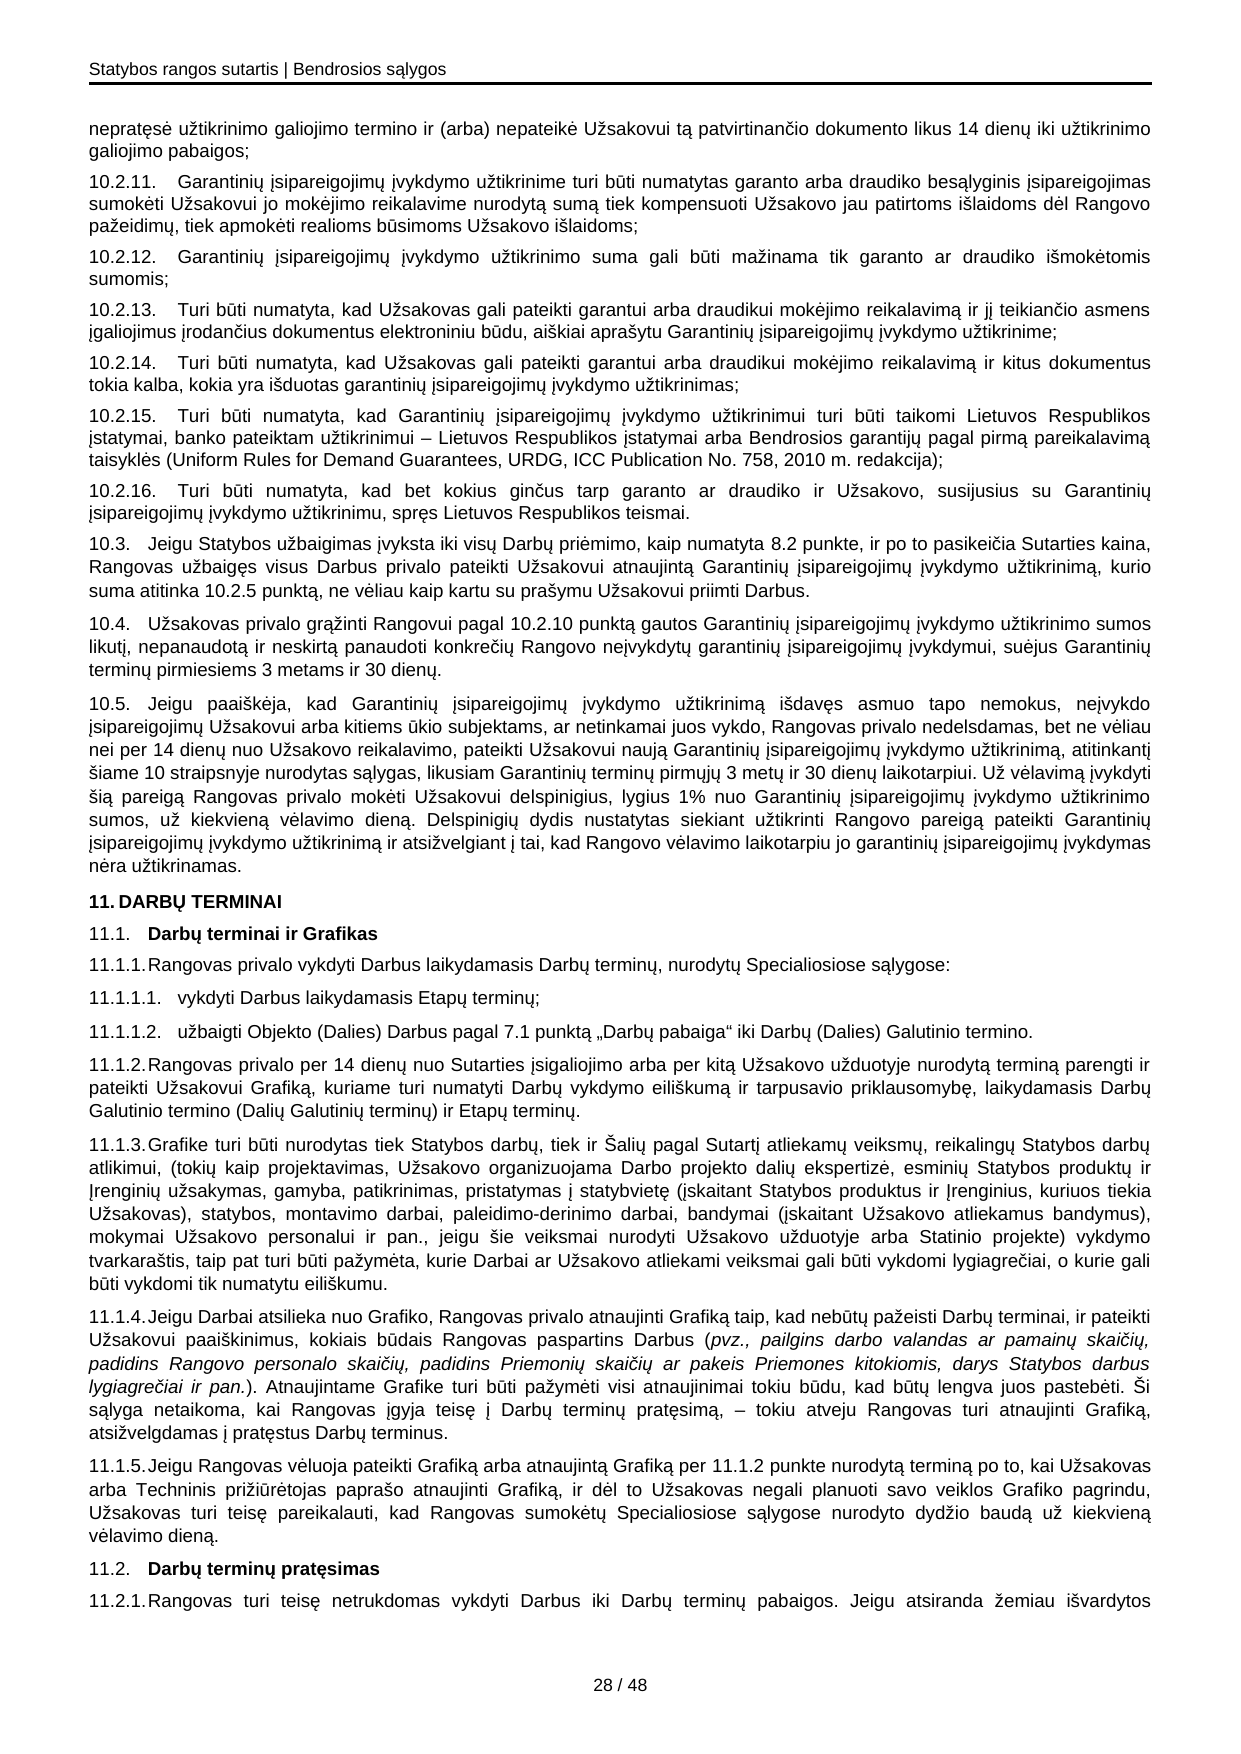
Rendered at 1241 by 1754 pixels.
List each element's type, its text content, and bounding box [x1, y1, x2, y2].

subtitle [89, 118, 1152, 161]
subtitle Darbų terminai [89, 891, 1152, 912]
list Užsakovas privalo grąžinti Rangovui pagal 10.2.10 punktą gautos Garantinių įsipareigojimų įvykdymo užtikrinimo sumos likutį, nepanaudotą ir neskirtą panaudoti konkrečių Rangovo neįvykdytų garantinių įsipareigojimų įvykdymui, suėjus Garantinių terminų pirmiesiems 3 metams ir 30 dienų. [89, 613, 1152, 681]
subtitle Turi būti numatyta, kad Užsakovas gali pateikti garantui arba draudikui mokėjimo reikalavimą ir jį teikiančio asmens įgaliojimus įrodančius dokumentus elektroniniu būdu, aiškiai aprašytu Garantinių įsipareigojimų įvykdymo užtikrinime; [89, 299, 1152, 342]
subtitle Turi būti numatyta, kad Garantinių įsipareigojimų įvykdymo užtikrinimui turi būti taikomi Lietuvos Respublikos įstatymai, banko pateiktam užtikrinimui – Lietuvos Respublikos įstatymai arba Bendrosios garantijų pagal pirmą pareikalavimą taisyklės (Uniform Rules for Demand Guarantees, URDG, ICC Publication No. 758, 2010 m. redakcija); [89, 405, 1152, 470]
list Jeigu paaiškėja, kad Garantinių įsipareigojimų įvykdymo užtikrinimą išdavęs asmuo tapo nemokus, neįvykdo įsipareigojimų Užsakovui arba kitiems ūkio subjektams, ar netinkamai juos vykdo, Rangovas privalo nedelsdamas, bet ne vėliau nei per 14 dienų nuo Užsakovo reikalavimo, pateikti Užsakovui naują Garantinių įsipareigojimų įvykdymo užtikrinimą, atitinkantį šiame 10 straipsnyje nurodytas sąlygas, likusiam Garantinių terminų pirmųjų 3 metų ir 30 dienų laikotarpiui. Už vėlavimą įvykdyti šią pareigą Rangovas privalo mokėti Užsakovui delspinigius, lygius 1% nuo Garantinių įsipareigojimų įvykdymo užtikrinimo sumos, už kiekvieną vėlavimo dieną. Delspinigių dydis nustatytas siekiant užtikrinti Rangovo pareigą pateikti Garantinių įsipareigojimų įvykdymo užtikrinimą ir atsižvelgiant į tai, kad Rangovo vėlavimo laikotarpiu jo garantinių įsipareigojimų įvykdymas nėra užtikrinamas. [89, 692, 1152, 877]
list Jeigu Statybos užbaigimas įvyksta iki visų Darbų priėmimo, kaip numatyta 8.2 punkte, ir po to pasikeičia Sutarties kaina, Rangovas užbaigęs visus Darbus privalo pateikti Užsakovui atnaujintą Garantinių įsipareigojimų įvykdymo užtikrinimą, kurio suma atitinka 10.2.5 punktą, ne vėliau kaip kartu su prašymu Užsakovui priimti Darbus. [89, 533, 1152, 601]
subtitle Garantinių įsipareigojimų įvykdymo užtikrinimo suma gali būti mažinama tik garanto ar draudiko išmokėtomis sumomis; [89, 246, 1152, 289]
subtitle Turi būti numatyta, kad Užsakovas gali pateikti garantui arba draudikui mokėjimo reikalavimą ir kitus dokumentus tokia kalba, kokia yra išduotas garantinių įsipareigojimų įvykdymo užtikrinimas; [89, 352, 1152, 395]
subtitle Darbų terminų pratęsimas [89, 1558, 1152, 1580]
list Jeigu Rangovas vėluoja pateikti Grafiką arba atnaujintą Grafiką per 11.1.2 punkte nurodytą terminą po to, kai Užsakovas arba Techninis prižiūrėtojas paprašo atnaujinti Grafiką, ir dėl to Užsakovas negali planuoti savo veiklos Grafiko pagrindu, Užsakovas turi teisę pareikalauti, kad Rangovas sumokėtų Specialiosiose sąlygose nurodyto dydžio baudą už kiekvieną vėlavimo dieną. [89, 1455, 1152, 1547]
list užbaigti Objekto (Dalies) Darbus pagal 7.1 punktą „Darbų pabaiga“ iki Darbų (Dalies) Galutinio termino. [89, 1020, 1152, 1042]
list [89, 1590, 1152, 1611]
list Jeigu Darbai atsilieka nuo Grafiko, Rangovas privalo atnaujinti Grafiką taip, kad nebūtų pažeisti Darbų terminai, ir pateikti Užsakovui paaiškinimus, kokiais būdais Rangovas paspartins Darbus (pvz., pailgins darbo valandas ar pamainų skaičių, padidins Rangovo personalo skaičių, padidins Priemonių skaičių ar pakeis Priemones kitokiomis, darys Statybos darbus lygiagrečiai ir pan.). Atnaujintame Grafike turi būti pažymėti visi atnaujinimai tokiu būdu, kad būtų lengva juos pastebėti. Ši sąlyga netaikoma, kai Rangovas įgyja teisę į Darbų terminų pratęsimą, – tokiu atveju Rangovas turi atnaujinti Grafiką, atsižvelgdamas į pratęstus Darbų terminus. [89, 1306, 1152, 1444]
list Grafike turi būti nurodytas tiek Statybos darbų, tiek ir Šalių pagal Sutartį atliekamų veiksmų, reikalingų Statybos darbų atlikimui, (tokių kaip projektavimas, Užsakovo organizuojama Darbo projekto dalių ekspertizė, esminių Statybos produktų ir Įrenginių užsakymas, gamyba, patikrinimas, pristatymas į statybvietę (įskaitant Statybos produktus ir Įrenginius, kuriuos tiekia Užsakovas), statybos, montavimo darbai, paleidimo-derinimo darbai, bandymai (įskaitant Užsakovo atliekamus bandymus), mokymai Užsakovo personalui ir pan., jeigu šie veiksmai nurodyti Užsakovo užduotyje arba Statinio projekte) vykdymo tvarkaraštis, taip pat turi būti pažymėta, kurie Darbai ar Užsakovo atliekami veiksmai gali būti vykdomi lygiagrečiai, o kurie gali būti vykdomi tik numatytu eiliškumu. [89, 1133, 1152, 1294]
list Rangovas privalo per 14 dienų nuo Sutarties įsigaliojimo arba per kitą Užsakovo užduotyje nurodytą terminą parengti ir pateikti Užsakovui Grafiką, kuriame turi numatyti Darbų vykdymo eiliškumą ir tarpusavio priklausomybę, laikydamasis Darbų Galutinio termino (Dalių Galutinių terminų) ir Etapų terminų. [89, 1054, 1152, 1122]
subtitle Turi būti numatyta, kad bet kokius ginčus tarp garanto ar draudiko ir Užsakovo, susijusius su Garantinių įsipareigojimų įvykdymo užtikrinimu, spręs Lietuvos Respublikos teismai. [89, 480, 1152, 523]
subtitle Garantinių įsipareigojimų įvykdymo užtikrinime turi būti numatytas garanto arba draudiko besąlyginis įsipareigojimas sumokėti Užsakovui jo mokėjimo reikalavime nurodytą sumą tiek kompensuoti Užsakovo jau patirtoms išlaidoms dėl Rangovo pažeidimų, tiek apmokėti realioms būsimoms Užsakovo išlaidoms; [89, 171, 1152, 236]
list vykdyti Darbus laikydamasis Etapų terminų; [89, 987, 1152, 1009]
list Rangovas privalo vykdyti Darbus laikydamasis Darbų terminų, nurodytų Specialiosiose sąlygose: [89, 954, 1152, 976]
subtitle Darbų terminai ir Grafikas [89, 922, 1152, 944]
